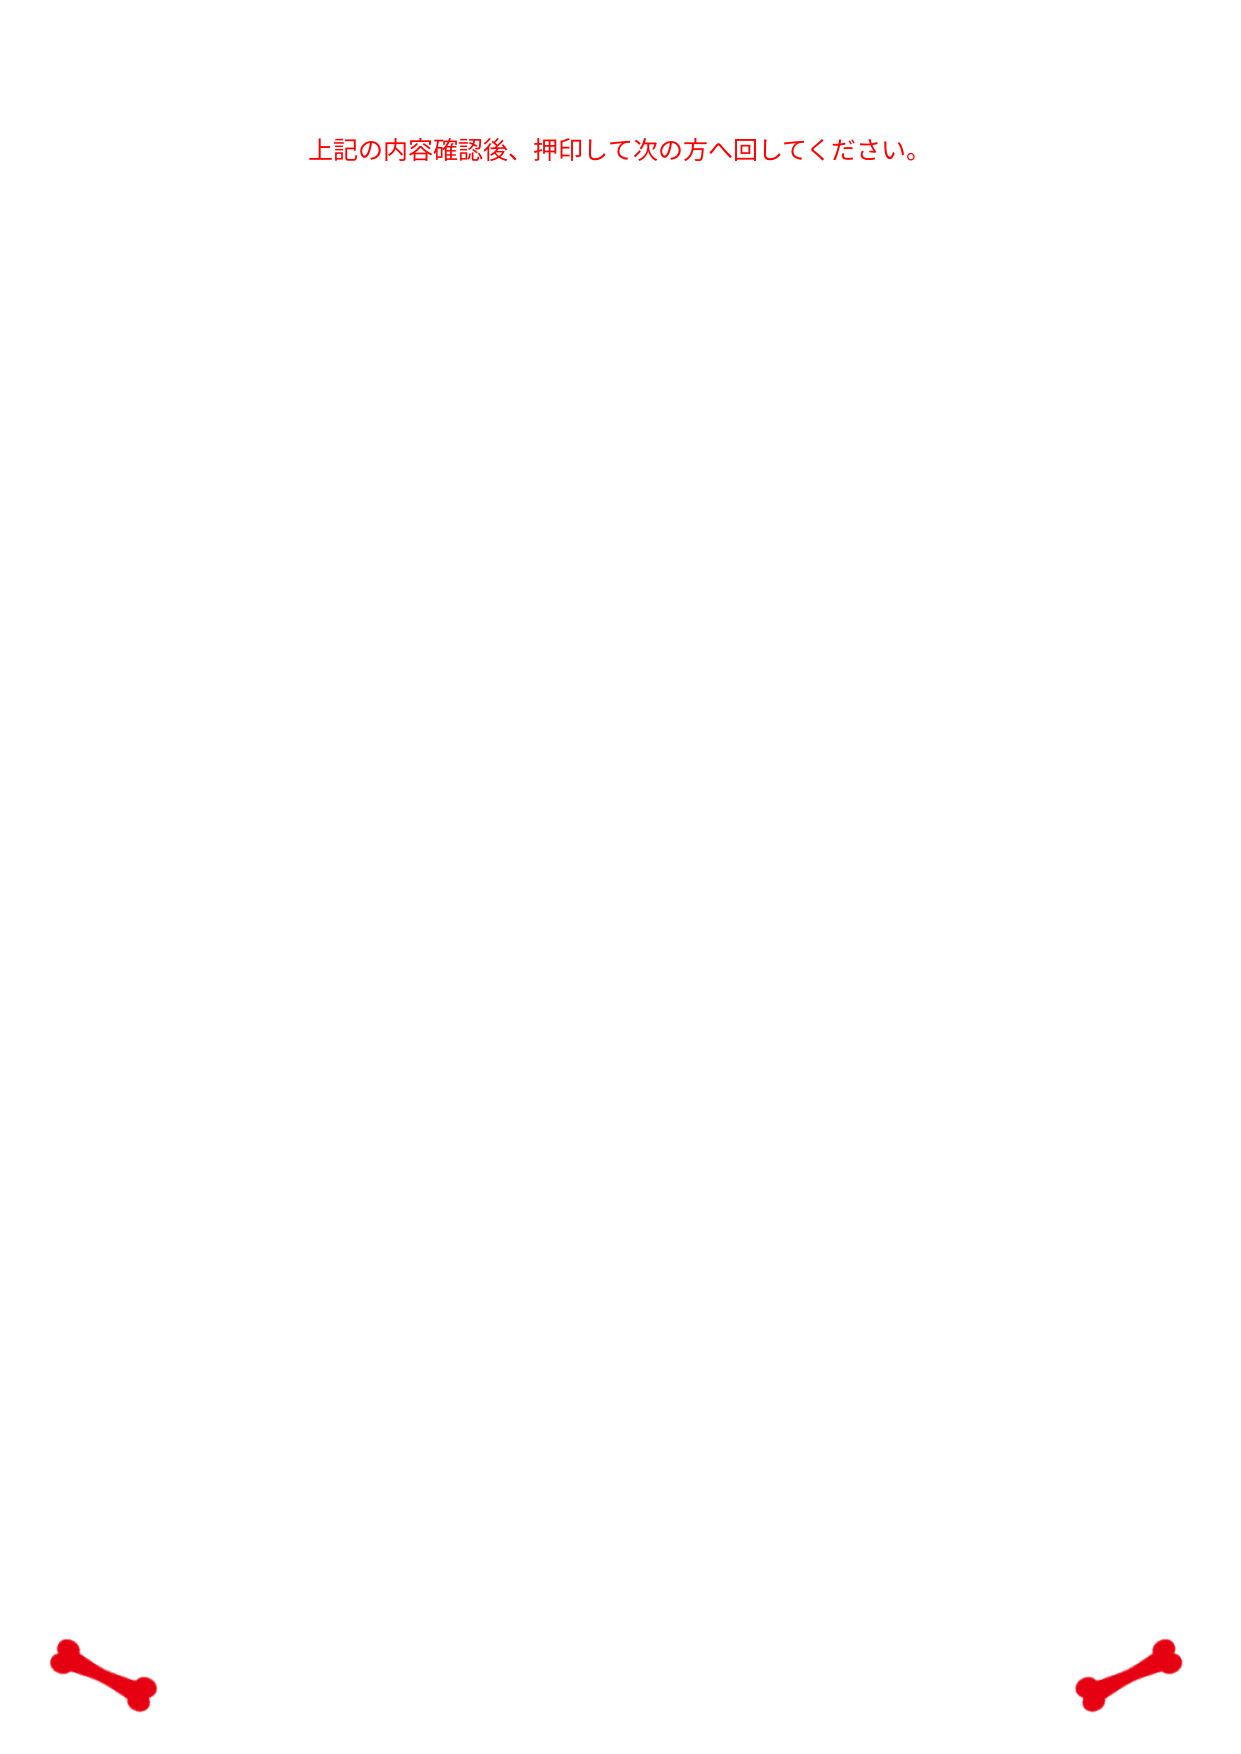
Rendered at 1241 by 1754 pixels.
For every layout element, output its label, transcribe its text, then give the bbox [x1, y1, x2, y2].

text 上記の内容確認後、押印して次の方へ回してください。 [0, 130, 1240, 167]
picture [30, 1618, 178, 1732]
picture [1055, 1618, 1203, 1732]
